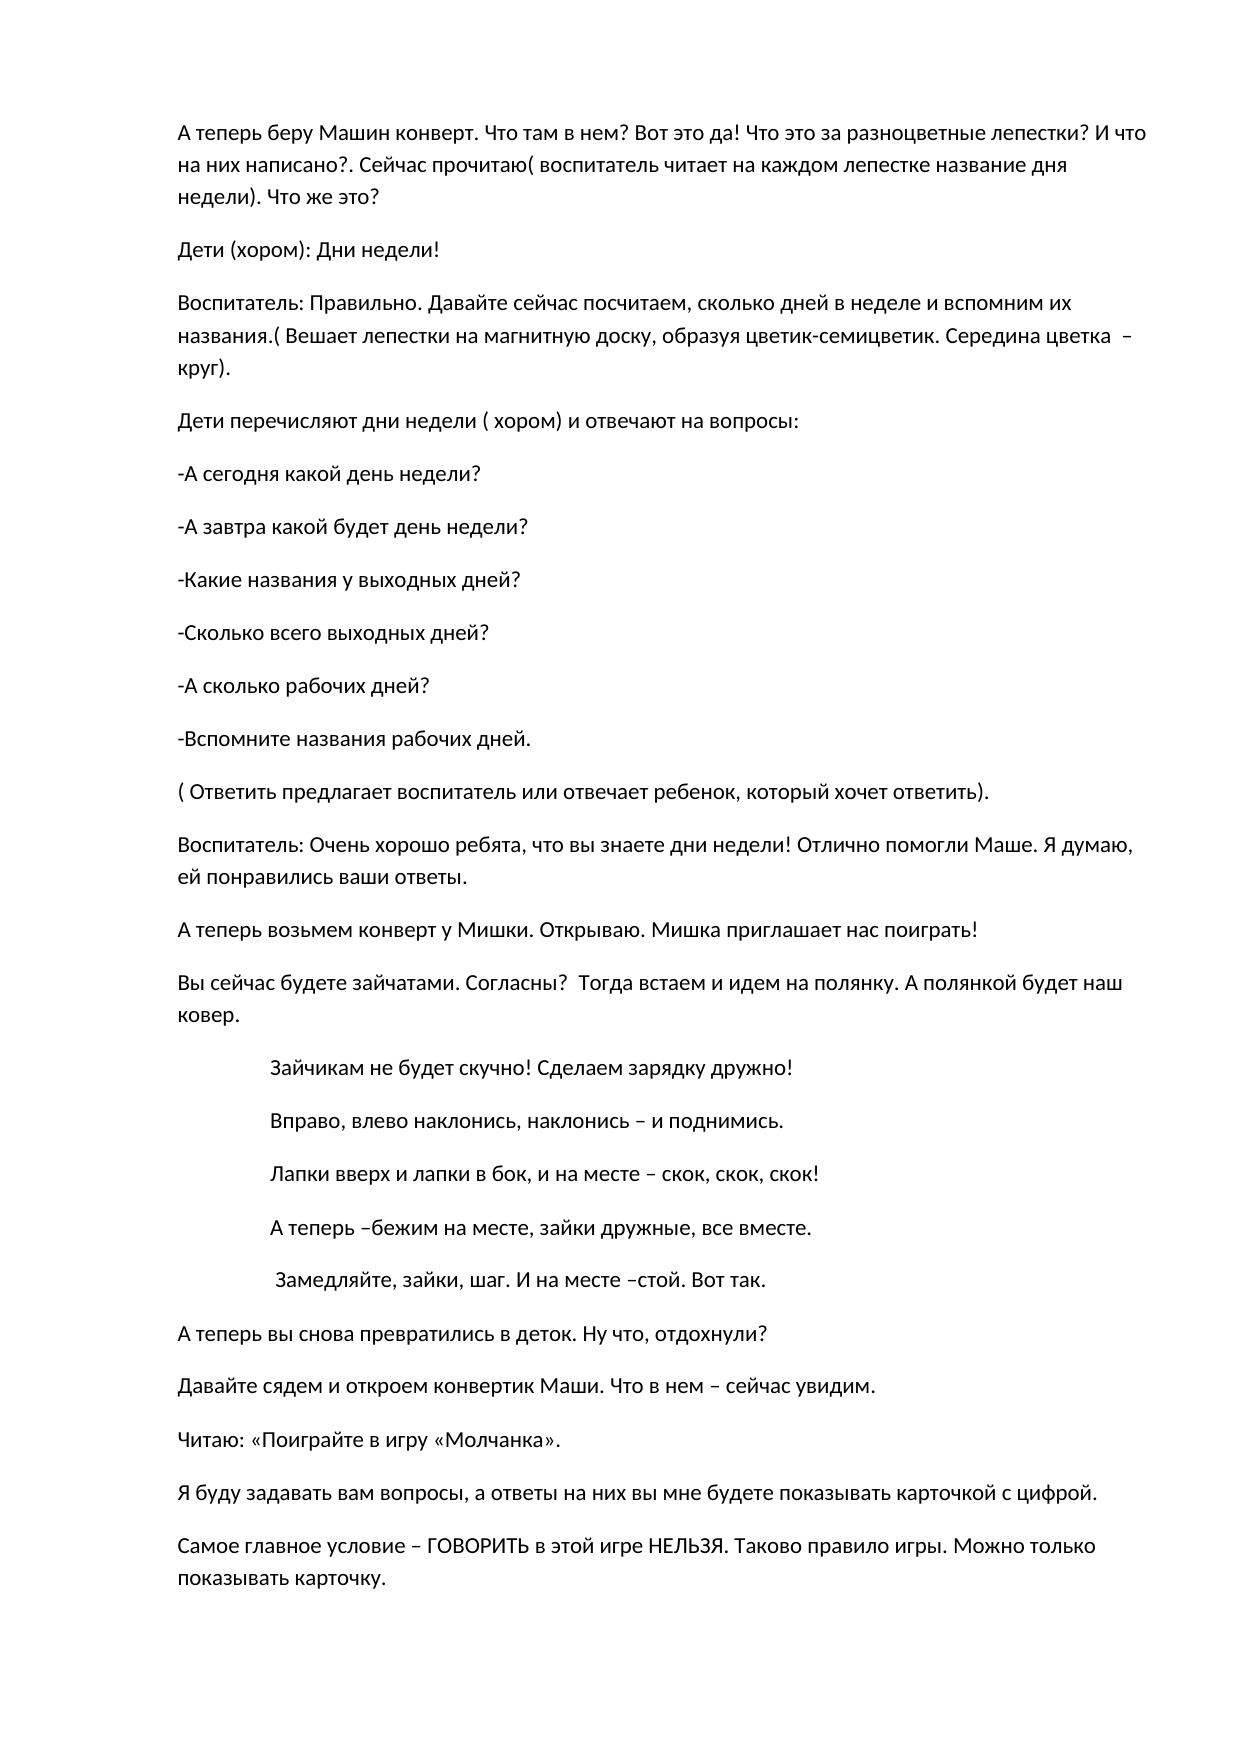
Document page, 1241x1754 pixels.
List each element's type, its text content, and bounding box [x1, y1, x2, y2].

text Самое главное условие – ГОВОРИТЬ в этой игре НЕЛЬЗЯ. Таково правило игры. Можно только показывать карточку. [177, 1531, 1152, 1591]
text Дети перечисляют дни недели ( хором) и отвечают на вопросы: [177, 406, 1152, 434]
text -Какие названия у выходных дней? [177, 565, 1152, 593]
text Читаю: «Поиграйте в игру «Молчанка». [177, 1425, 1152, 1453]
text -А сегодня какой день недели? [177, 459, 1152, 487]
text Я буду задавать вам вопросы, а ответы на них вы мне будете показывать карточкой с цифрой. [177, 1478, 1152, 1506]
text А теперь –бежим на месте, зайки дружные, все вместе. [177, 1213, 1152, 1241]
text Вы сейчас будете зайчатами. Согласны? Тогда встаем и идем на полянку. А полянкой будет наш ковер. [177, 968, 1152, 1028]
text -Сколько всего выходных дней? [177, 618, 1152, 646]
text ( Ответить предлагает воспитатель или отвечает ребенок, который хочет ответить). [177, 777, 1152, 805]
text -Вспомните названия рабочих дней. [177, 724, 1152, 752]
text Дети (хором): Дни недели! [177, 236, 1152, 263]
text Замедляйте, зайки, шаг. И на месте –стой. Вот так. [177, 1266, 1152, 1294]
text А теперь беру Машин конверт. Что там в нем? Вот это да! Что это за разноцветные лепестки? И что на них написано?. Сейчас прочитаю( воспитатель читает на каждом лепестке название дня недели). Что же это? [177, 118, 1152, 211]
text -А завтра какой будет день недели? [177, 512, 1152, 540]
text Воспитатель: Правильно. Давайте сейчас посчитаем, сколько дней в неделе и вспомним их названия.( Вешает лепестки на магнитную доску, образуя цветик-семицветик. Середина цветка – круг). [177, 288, 1152, 381]
text А теперь вы снова превратились в деток. Ну что, отдохнули? [177, 1319, 1152, 1347]
text Давайте сядем и откроем конвертик Маши. Что в нем – сейчас увидим. [177, 1372, 1152, 1400]
text Вправо, влево наклонись, наклонись – и поднимись. [177, 1107, 1152, 1134]
text Воспитатель: Очень хорошо ребята, что вы знаете дни недели! Отлично помогли Маше. Я думаю, ей понравились ваши ответы. [177, 830, 1152, 890]
text Лапки вверх и лапки в бок, и на месте – скок, скок, скок! [177, 1159, 1152, 1188]
text Зайчикам не будет скучно! Сделаем зарядку дружно! [177, 1053, 1152, 1082]
text А теперь возьмем конверт у Мишки. Открываю. Мишка приглашает нас поиграть! [177, 915, 1152, 943]
text -А сколько рабочих дней? [177, 671, 1152, 699]
